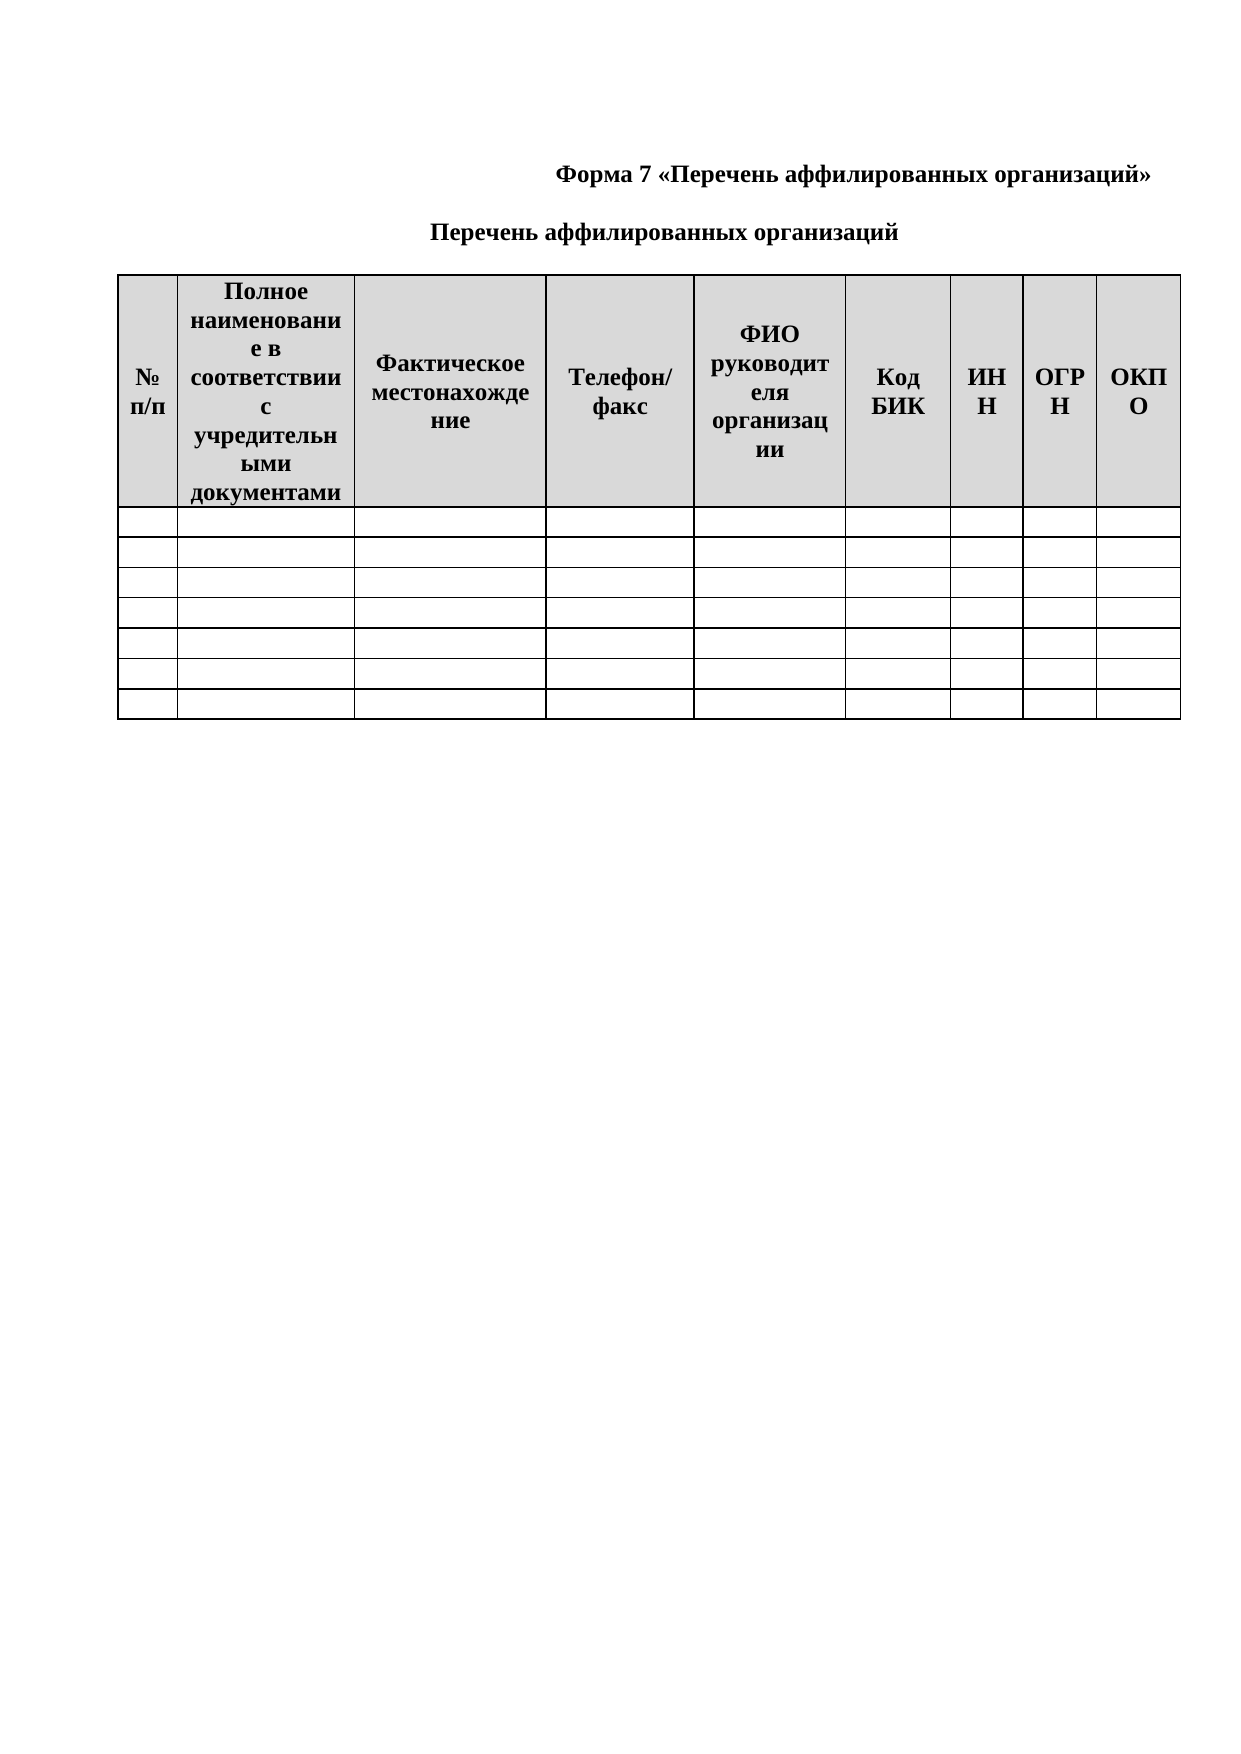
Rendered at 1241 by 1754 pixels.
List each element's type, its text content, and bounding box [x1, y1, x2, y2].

table_cell [1024, 598, 1096, 627]
table_cell [178, 538, 354, 567]
table_cell [1024, 508, 1096, 536]
table_cell [178, 508, 354, 536]
table_cell [1024, 538, 1096, 567]
table_cell [355, 598, 545, 627]
table_cell [951, 598, 1022, 627]
table_cell [547, 538, 693, 567]
table_cell [951, 568, 1022, 597]
table_cell [547, 598, 693, 627]
table_cell [695, 629, 845, 657]
table_cell [1024, 629, 1096, 657]
table_cell [695, 568, 845, 597]
table_cell [119, 538, 177, 567]
table_cell [547, 568, 693, 597]
table_cell [695, 508, 845, 536]
table_cell [178, 690, 354, 718]
table_cell [178, 629, 354, 657]
table_header Телефон/ факс [547, 276, 693, 506]
table_cell [178, 659, 354, 688]
table_cell [951, 659, 1022, 688]
table_cell [119, 568, 177, 597]
table_cell [846, 690, 950, 718]
table_cell [1097, 568, 1180, 597]
table_header ОГРН [1024, 276, 1096, 506]
table_cell [355, 690, 545, 718]
table_header Фактическое местонахождение [355, 276, 545, 506]
table_cell [547, 690, 693, 718]
table_cell [846, 538, 950, 567]
table_cell [1097, 538, 1180, 567]
table_cell [846, 568, 950, 597]
table_cell [695, 538, 845, 567]
table_cell [846, 629, 950, 657]
text Форма 7 «Перечень аффилированных организаций» [177, 159, 1152, 188]
table_header ИНН [951, 276, 1022, 506]
table_cell [178, 568, 354, 597]
table_header Полное наименование в соответствии с учредительными документами [178, 276, 354, 506]
table_cell [846, 659, 950, 688]
table_header № п/п [119, 276, 177, 506]
table_cell [695, 659, 845, 688]
table_header Код БИК [846, 276, 950, 506]
table_cell [846, 508, 950, 536]
table_cell [355, 568, 545, 597]
table_cell [547, 659, 693, 688]
table_cell [1024, 659, 1096, 688]
table_cell [119, 508, 177, 536]
table_header ОКПО [1097, 276, 1180, 506]
table_cell [355, 538, 545, 567]
table_cell [355, 629, 545, 657]
table_cell [1097, 508, 1180, 536]
table_cell [1097, 629, 1180, 657]
table_cell [1097, 598, 1180, 627]
table_cell [1097, 659, 1180, 688]
table_header ФИО руководителя организации [695, 276, 845, 506]
table_cell [695, 598, 845, 627]
table_cell [1024, 690, 1096, 718]
table_cell [119, 690, 177, 718]
table_cell [846, 598, 950, 627]
table_cell [119, 598, 177, 627]
text Перечень аффилированных организаций [177, 217, 1152, 246]
table_cell [355, 659, 545, 688]
table_cell [119, 629, 177, 657]
table_cell [1097, 690, 1180, 718]
table_cell [547, 629, 693, 657]
table_cell [695, 690, 845, 718]
table_cell [1024, 568, 1096, 597]
table_cell [119, 659, 177, 688]
table_cell [951, 629, 1022, 657]
table_cell [178, 598, 354, 627]
table_cell [547, 508, 693, 536]
table_cell [951, 508, 1022, 536]
table_cell [355, 508, 545, 536]
table_cell [951, 690, 1022, 718]
table_cell [951, 538, 1022, 567]
